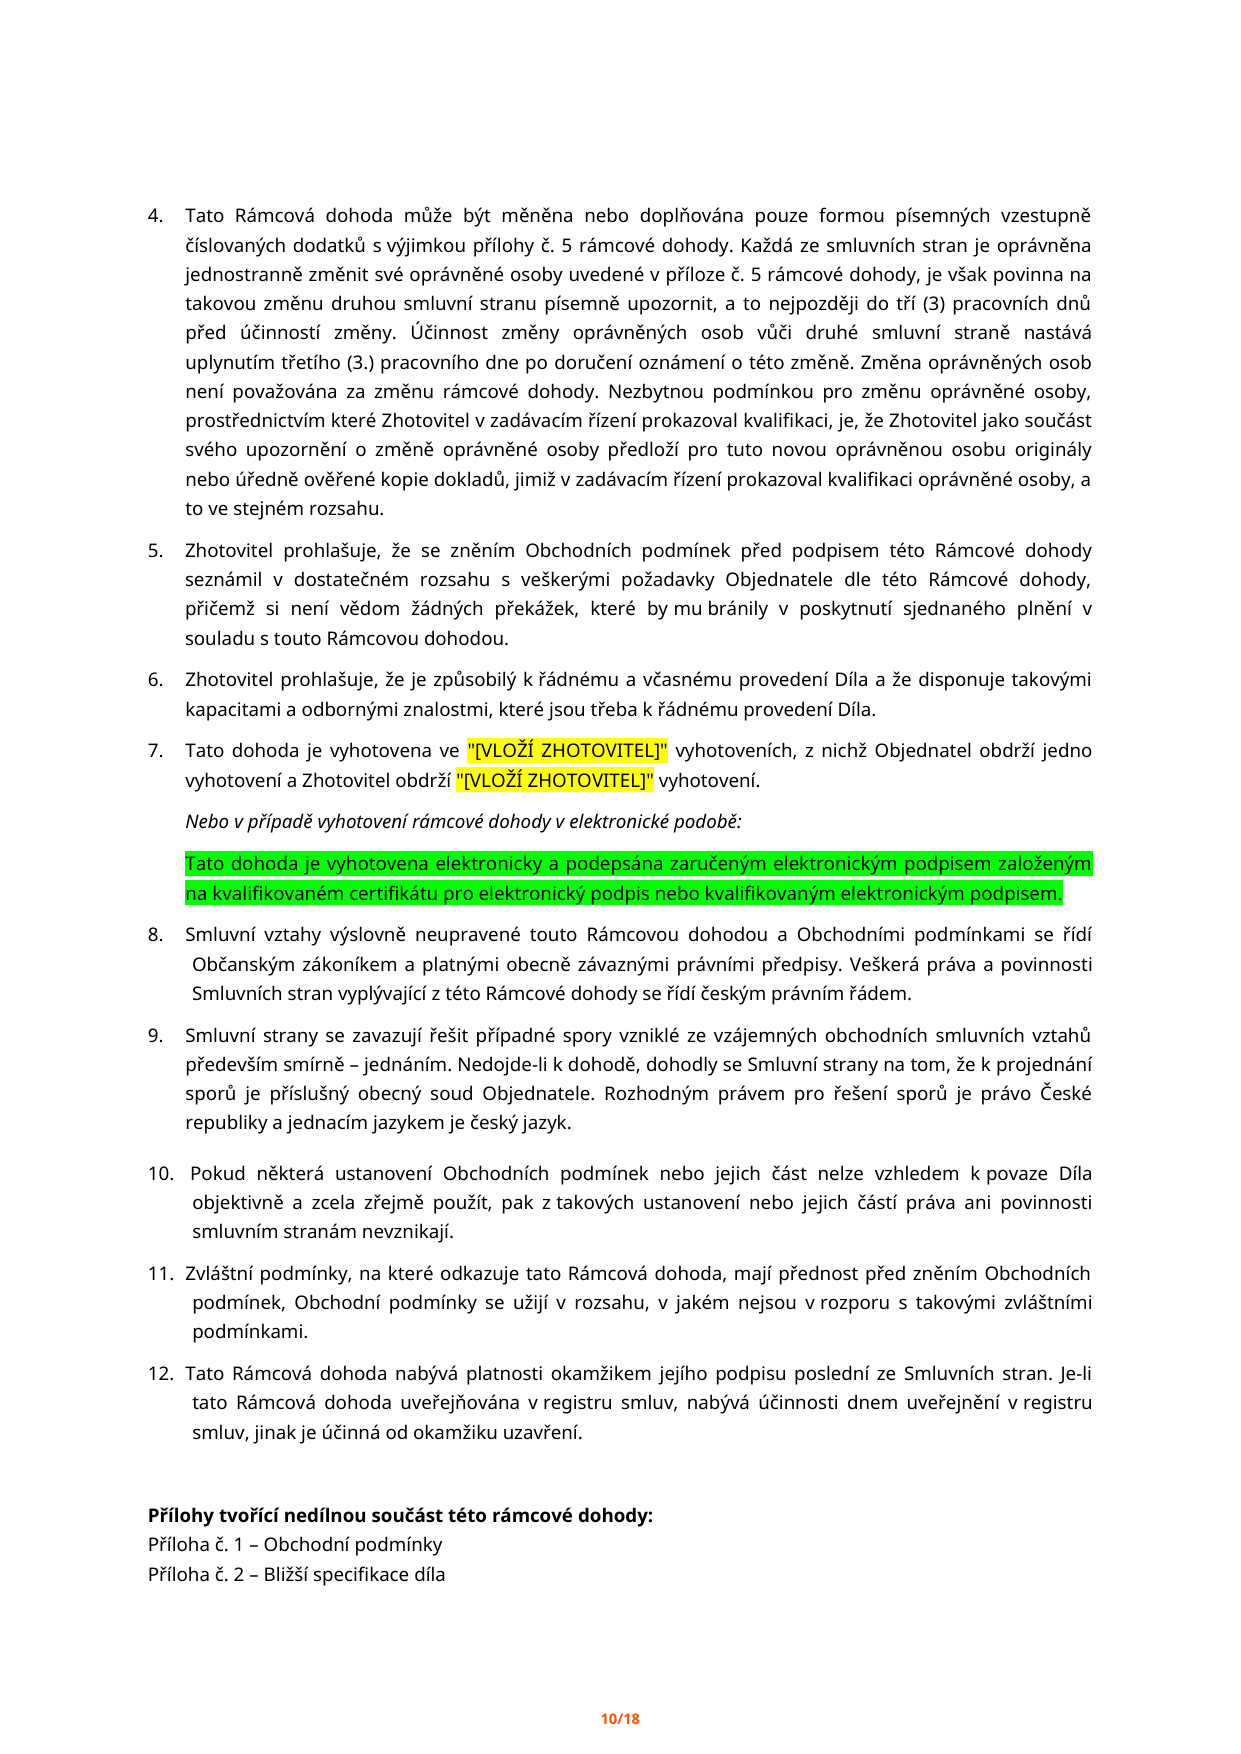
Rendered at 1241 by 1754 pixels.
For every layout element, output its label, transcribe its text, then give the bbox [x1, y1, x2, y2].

list Zvláštní podmínky, na které odkazuje tato Rámcová dohoda, mají přednost před zněním Obchodních podmínek, Obchodní podmínky se užijí v rozsahu, v jakém nejsou v rozporu s takovými zvláštními podmínkami. [148, 1260, 1093, 1344]
list Pokud některá ustanovení Obchodních podmínek nebo jejich část nelze vzhledem k povaze Díla objektivně a zcela zřejmě použít, pak z takových ustanovení nebo jejich částí práva ani povinnosti smluvním stranám nevznikají. [148, 1160, 1093, 1244]
text Nebo v případě vyhotovení rámcové dohody v elektronické podobě: [185, 809, 1093, 834]
list Zhotovitel prohlašuje, že je způsobilý k řádnému a včasnému provedení Díla a že disponuje takovými kapacitami a odbornými znalostmi, které jsou třeba k řádnému provedení Díla. [148, 667, 1093, 721]
text Příloha č. 1 – Obchodní podmínky [148, 1532, 1095, 1557]
text Přílohy tvořící nedílnou součást této rámcové dohody: [148, 1502, 1095, 1528]
list Tato dohoda je vyhotovena ve "[VLOŽÍ ZHOTOVITEL]" vyhotoveních, z nichž Objednatel obdrží jedno vyhotovení a Zhotovitel obdrží "[VLOŽÍ ZHOTOVITEL]" vyhotovení. [148, 738, 1093, 792]
text Tato dohoda je vyhotovena elektronicky a podepsána zaručeným elektronickým podpisem založeným na kvalifikovaném certifikátu pro elektronický podpis nebo kvalifikovaným elektronickým podpisem. [185, 876, 1093, 905]
list Smluvní strany se zavazují řešit případné spory vzniklé ze vzájemných obchodních smluvních vztahů především smírně – jednáním. Nedojde-li k dohodě, dohodly se Smluvní strany na tom, že k projednání sporů je příslušný obecný soud Objednatele. Rozhodným právem pro řešení sporů je právo České republiky a jednacím jazykem je český jazyk. [148, 1022, 1093, 1135]
list Tato Rámcová dohoda může být měněna nebo doplňována pouze formou písemných vzestupně číslovaných dodatků s výjimkou přílohy č. 5 rámcové dohody. Každá ze smluvních stran je oprávněna jednostranně změnit své oprávněné osoby uvedené v příloze č. 5 rámcové dohody, je však povinna na takovou změnu druhou smluvní stranu písemně upozornit, a to nejpozději do tří (3) pracovních dnů před účinností změny. Účinnost změny oprávněných osob vůči druhé smluvní straně nastává uplynutím třetího (3.) pracovního dne po doručení oznámení o této změně. Změna oprávněných osob není považována za změnu rámcové dohody. Nezbytnou podmínkou pro změnu oprávněné osoby, prostřednictvím které Zhotovitel v zadávacím řízení prokazoval kvalifikaci, je, že Zhotovitel jako součást svého upozornění o změně oprávněné osoby předloží pro tuto novou oprávněnou osobu originály nebo úředně ověřené kopie dokladů, jimiž v zadávacím řízení prokazoval kvalifikaci oprávněné osoby, a to ve stejném rozsahu. [148, 203, 1093, 521]
list Tato Rámcová dohoda nabývá platnosti okamžikem jejího podpisu poslední ze Smluvních stran. Je-li tato Rámcová dohoda uveřejňována v registru smluv, nabývá účinnosti dnem uveřejnění v registru smluv, jinak je účinná od okamžiku uzavření. [148, 1360, 1093, 1444]
list Zhotovitel prohlašuje, že se zněním Obchodních podmínek před podpisem této Rámcové dohody seznámil v dostatečném rozsahu s veškerými požadavky Objednatele dle této Rámcové dohody, přičemž si není vědom žádných překážek, které by mu bránily v poskytnutí sjednaného plnění v souladu s touto Rámcovou dohodou. [148, 537, 1093, 650]
text Příloha č. 2 – Bližší specifikace díla [148, 1561, 1095, 1587]
list Smluvní vztahy výslovně neupravené touto Rámcovou dohodou a Obchodními podmínkami se řídí Občanským zákoníkem a platnými obecně závaznými právními předpisy. Veškerá práva a povinnosti Smluvních stran vyplývající z této Rámcové dohody se řídí českým právním řádem. [148, 922, 1093, 1006]
